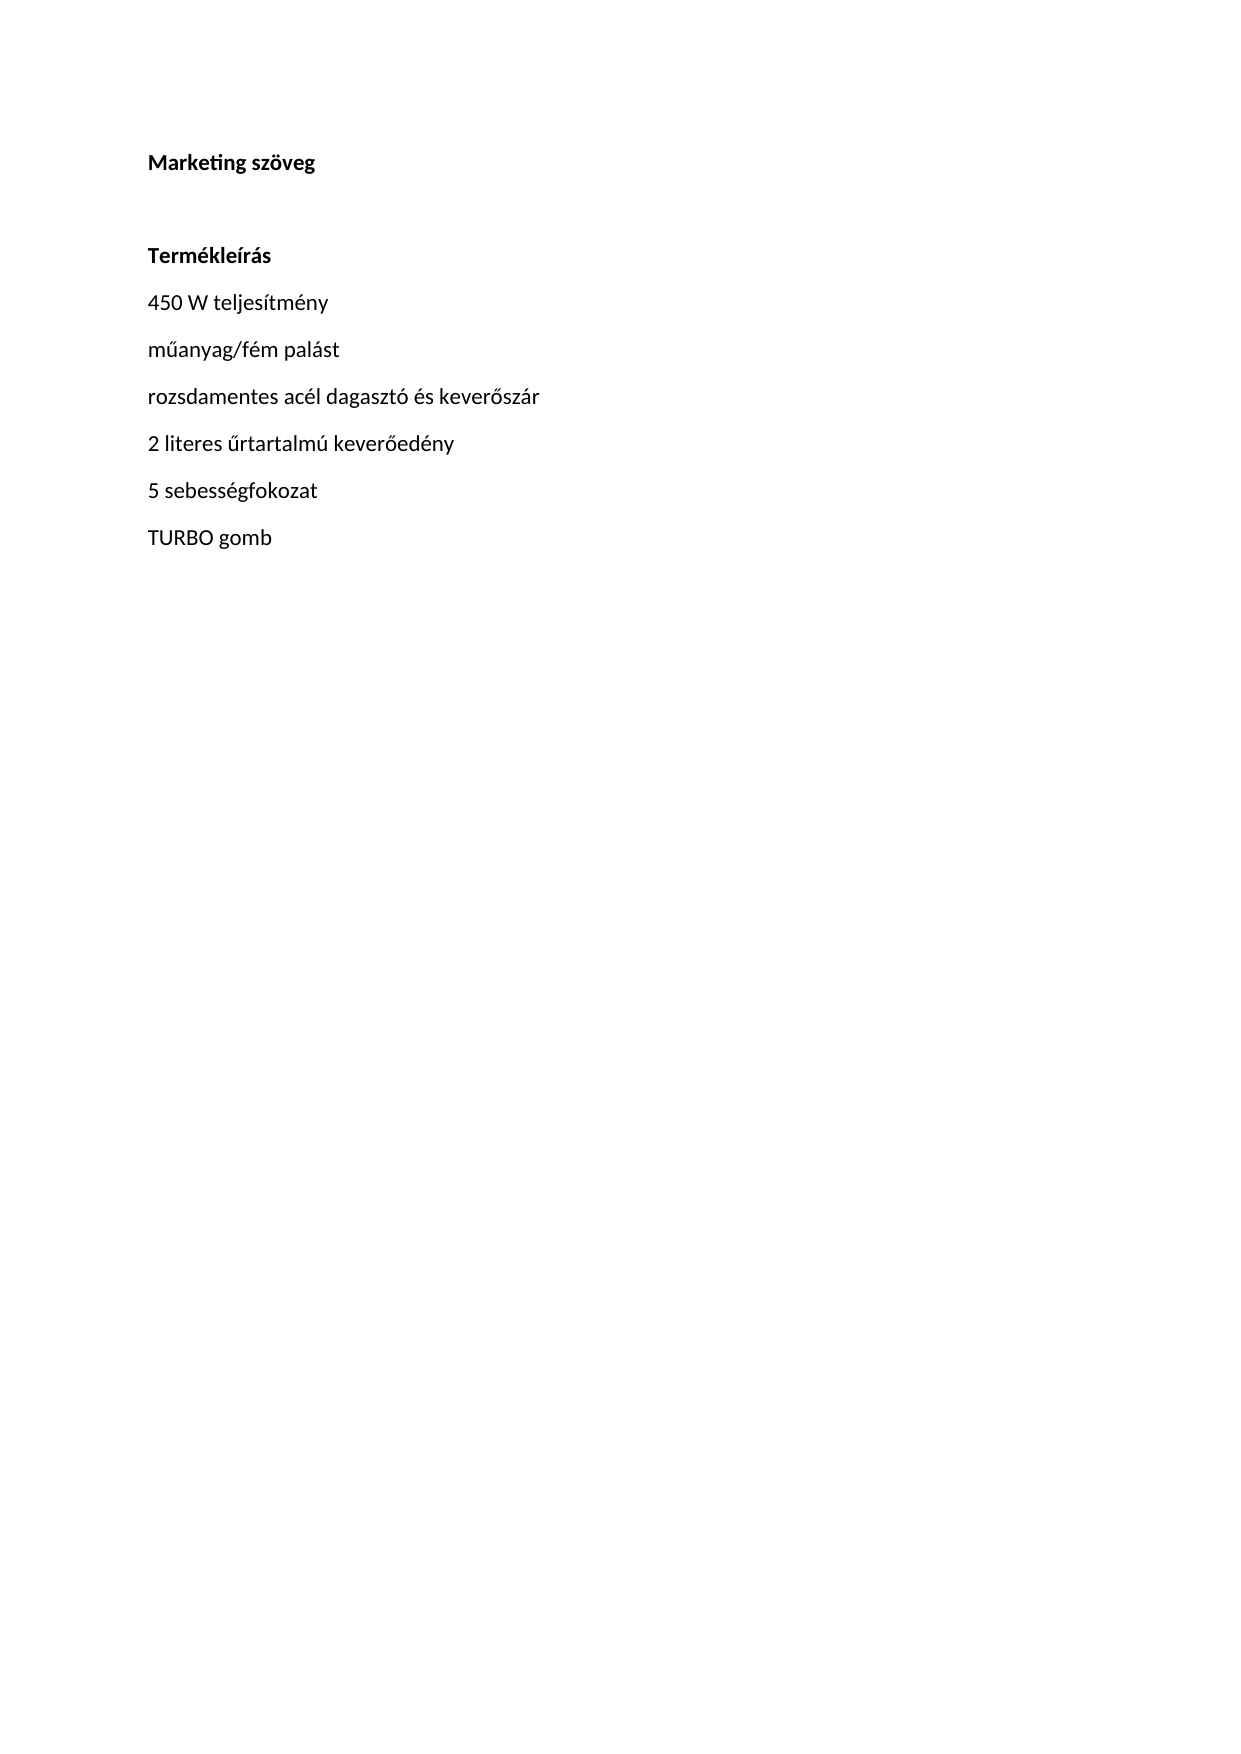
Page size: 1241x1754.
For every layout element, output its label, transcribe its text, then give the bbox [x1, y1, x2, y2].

text 450 W teljesítmény [148, 288, 1093, 316]
text Marketing szöveg [148, 148, 1093, 176]
text TURBO gomb [148, 523, 1093, 551]
text 5 sebességfokozat [148, 476, 1093, 504]
text Termékleírás [148, 241, 1093, 269]
text műanyag/fém palást [148, 335, 1093, 363]
text 2 literes űrtartalmú keverőedény [148, 429, 1093, 457]
text rozsdamentes acél dagasztó és keverőszár [148, 382, 1093, 410]
